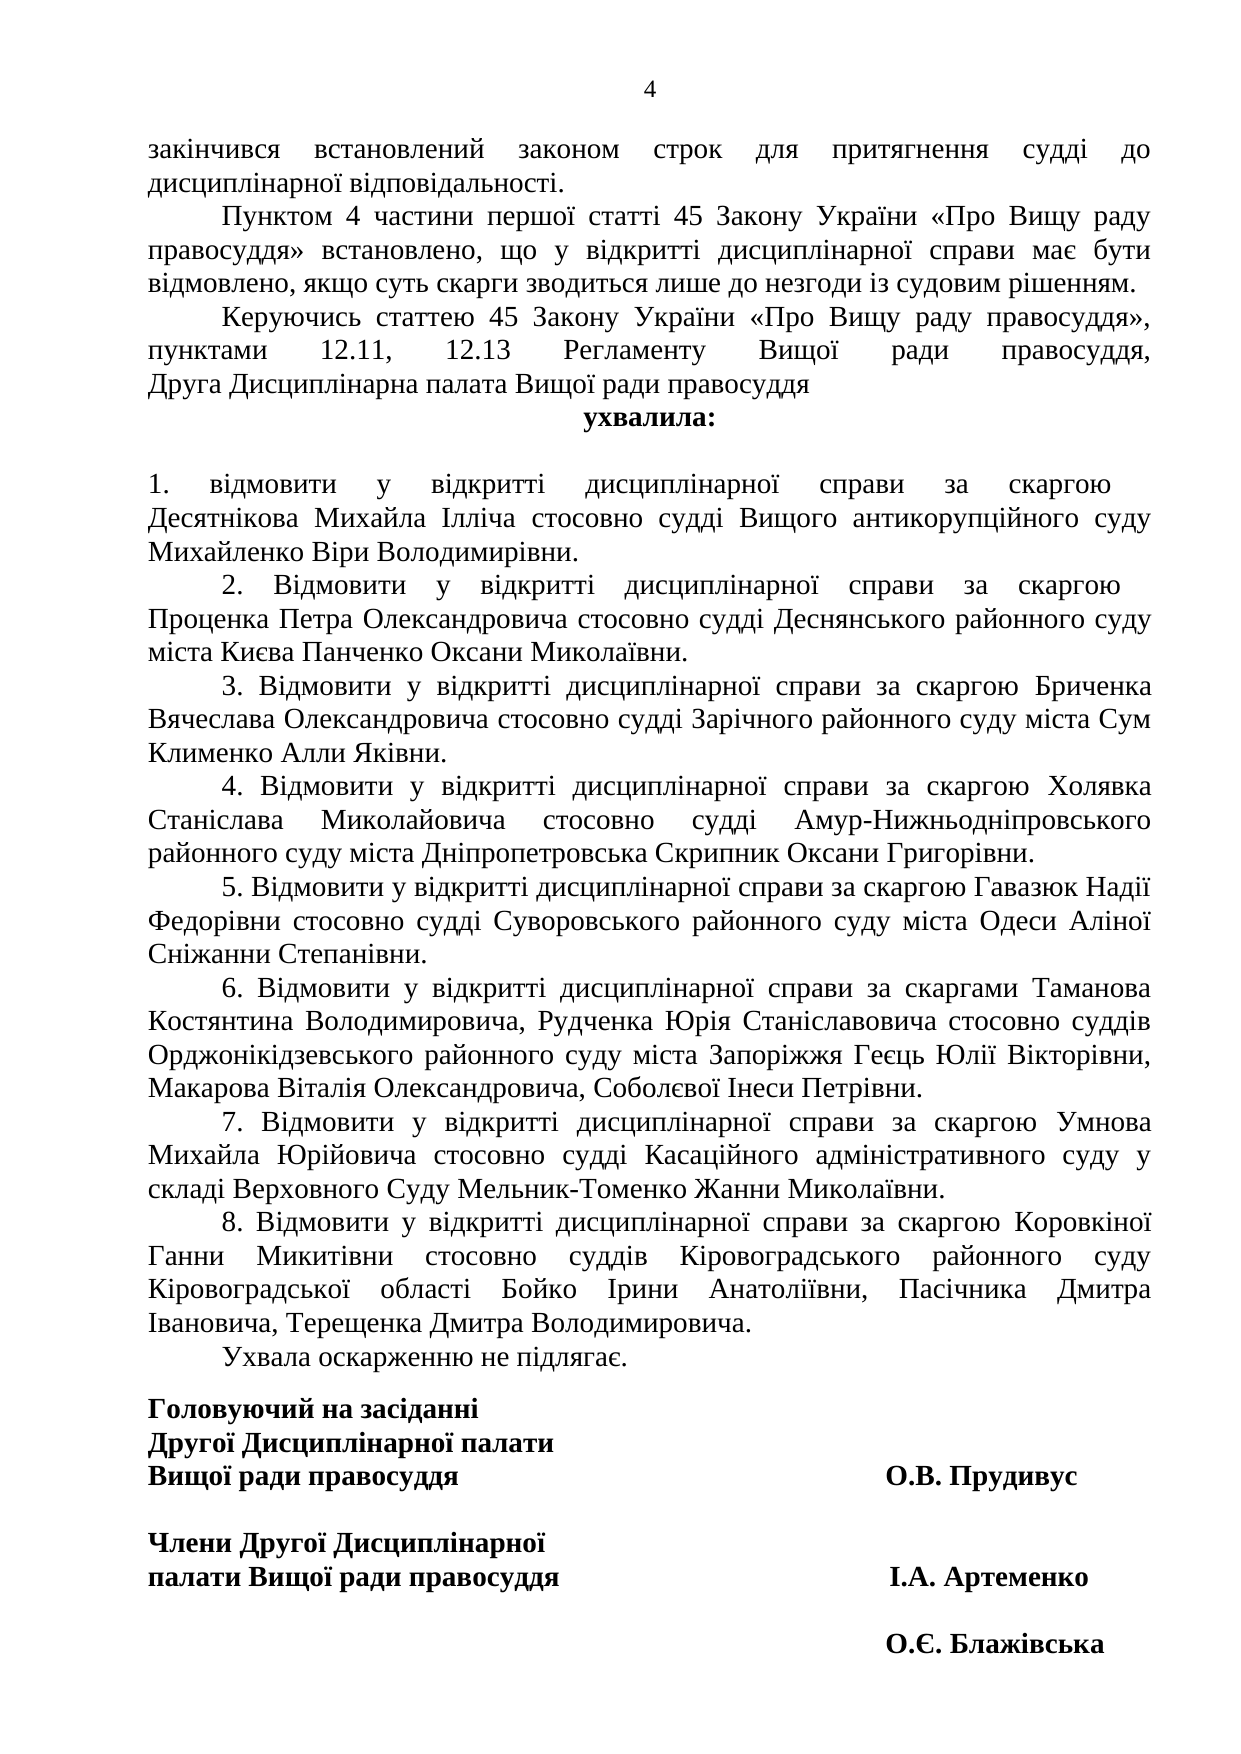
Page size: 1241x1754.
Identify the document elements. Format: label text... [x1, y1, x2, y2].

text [148, 131, 1152, 198]
text 3. Відмовити у відкритті дисциплінарної справи за скаргою Бриченка Вячеслава Олександровича стосовно судді Зарічного районного суду міста Сум Клименко Алли Яківни. [148, 668, 1152, 768]
text 8. Відмовити у відкритті дисциплінарної справи за скаргою Коровкіної Ганни Микитівни стосовно суддів Кіровоградського районного суду Кіровоградської області Бойко Ірини Анатоліївни, Пасічника Дмитра Івановича, Терещенка Дмитра Володимировича. [148, 1204, 1152, 1339]
text палати Вищої ради правосуддя І.А. Артеменко [148, 1559, 1152, 1593]
text О.Є. Блажівська [885, 1626, 1152, 1660]
text Вищої ради правосуддя О.В. Прудивус [148, 1458, 1152, 1492]
text Головуючий на засіданні [148, 1391, 1152, 1425]
text Пунктом 4 частини першої статті 45 Закону України «Про Вищу раду правосуддя» встановлено, що у відкритті дисциплінарної справи має бути відмовлено, якщо суть скарги зводиться лише до незгоди із судовим рішенням. [148, 198, 1152, 299]
text 4. Відмовити у відкритті дисциплінарної справи за скаргою Холявка Станіслава Миколайовича стосовно судді Амур-Нижньодніпровського районного суду міста Дніпропетровська Скрипник Оксани Григорівни. [148, 768, 1152, 869]
text Члени Другої Дисциплінарної [148, 1526, 1152, 1559]
text Керуючись статтею 45 Закону України «Про Вищу раду правосуддя», пунктами 12.11, 12.13 Регламенту Вищої ради правосуддя, Друга Дисциплінарна палата Вищої ради правосуддя [148, 299, 1152, 399]
text 6. Відмовити у відкритті дисциплінарної справи за скаргами Таманова Костянтина Володимировича, Рудченка Юрія Станіславовича стосовно суддів Орджонікідзевського районного суду міста Запоріжжя Геєць Юлії Вікторівни, Макарова Віталія Олександровича, Соболєвої Інеси Петрівни. [148, 970, 1152, 1104]
text Ухвала оскарженню не підлягає. [148, 1339, 1152, 1372]
text Другої Дисциплінарної палати [148, 1425, 1152, 1458]
text 7. Відмовити у відкритті дисциплінарної справи за скаргою Умнова Михайла Юрійовича стосовно судді Касаційного адміністративного суду у складі Верховного Суду Мельник-Томенко Жанни Миколаївни. [148, 1104, 1152, 1204]
text ухвалила: [148, 399, 1152, 433]
text 1. відмовити у відкритті дисциплінарної справи за скаргою Десятнікова Михайла Ілліча стосовно судді Вищого антикорупційного суду Михайленко Віри Володимирівни. [148, 467, 1152, 567]
text 5. Відмовити у відкритті дисциплінарної справи за скаргою Гавазюк Надії Федорівни стосовно судді Суворовського районного суду міста Одеси Аліної Сніжанни Степанівни. [148, 869, 1152, 970]
text 2. Відмовити у відкритті дисциплінарної справи за скаргою Проценка Петра Олександровича стосовно судді Деснянського районного суду міста Києва Панченко Оксани Миколаївни. [148, 567, 1152, 668]
